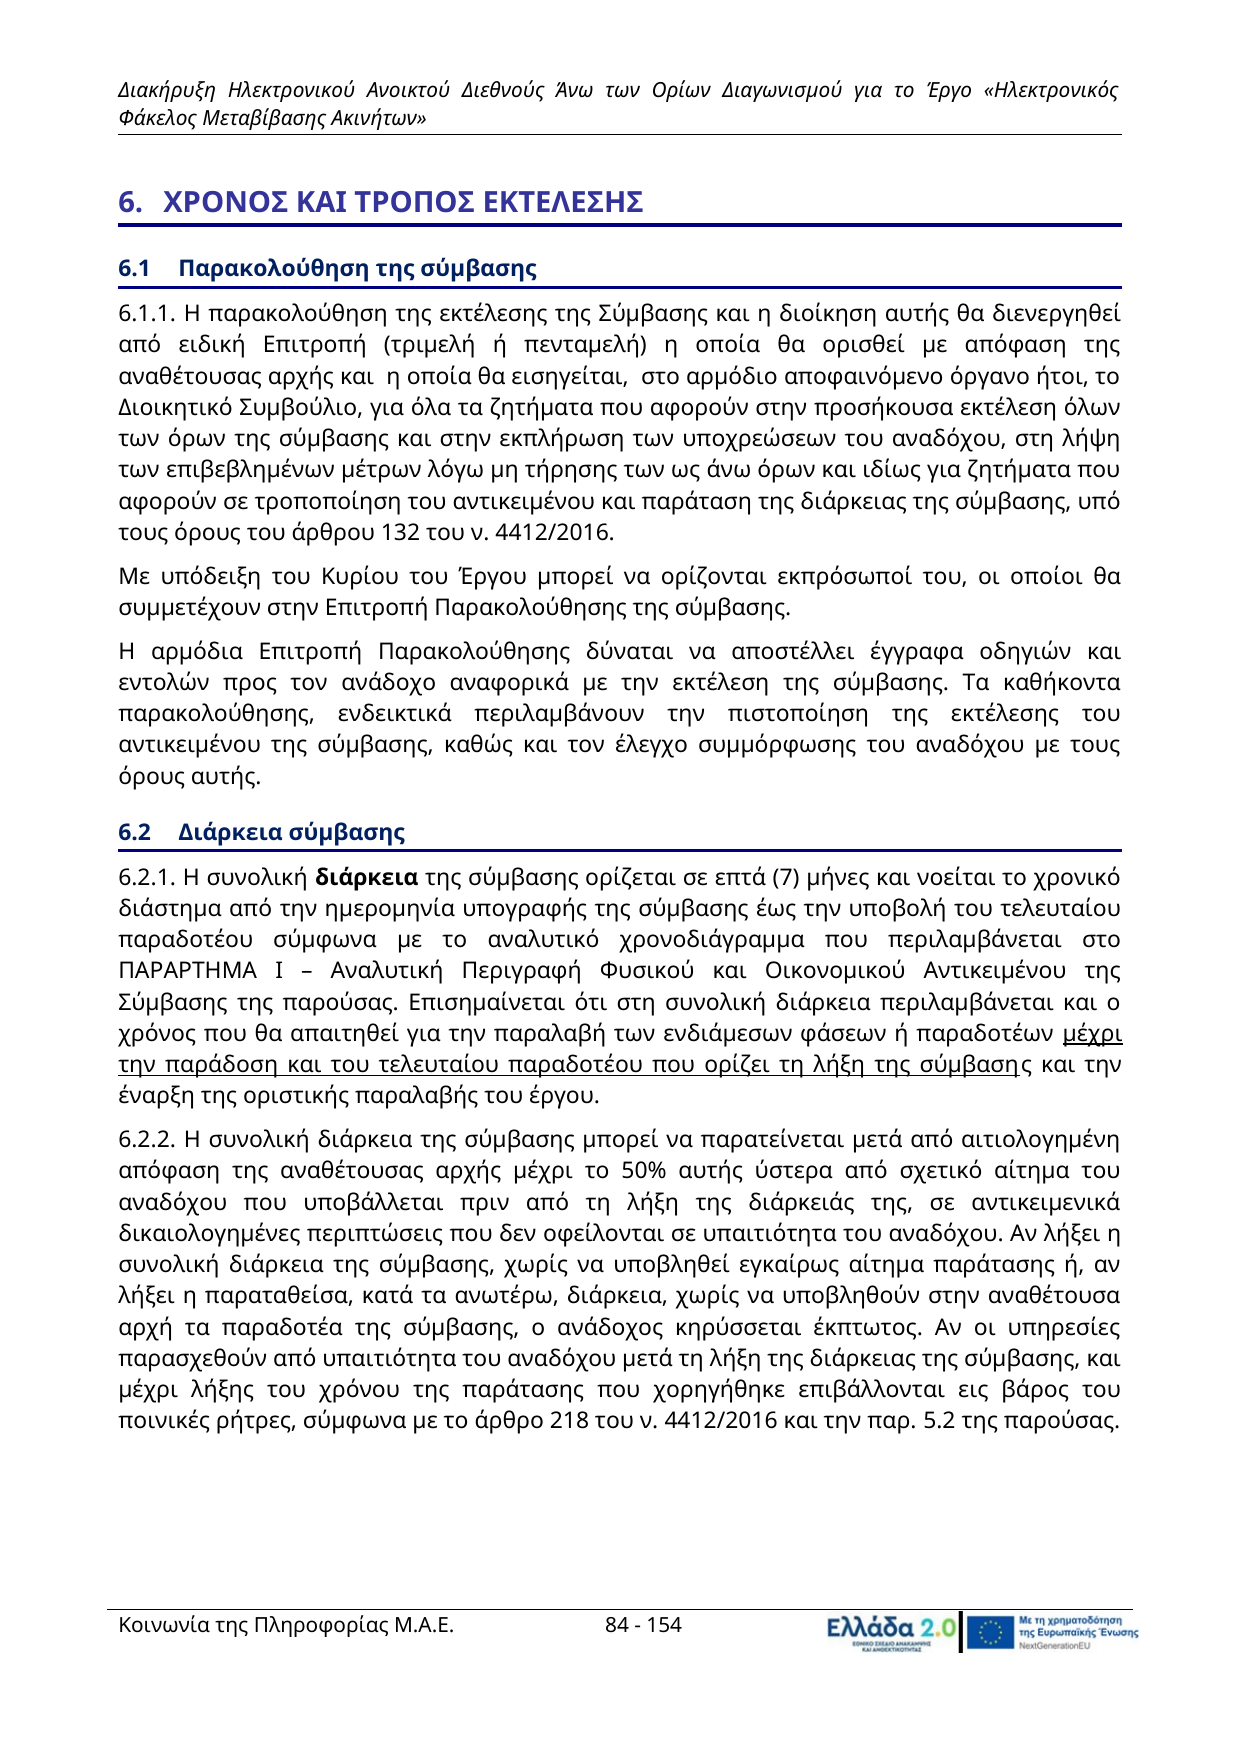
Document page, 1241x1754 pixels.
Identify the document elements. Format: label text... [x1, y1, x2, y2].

text 6.2.2. Η συνολική διάρκεια της σύμβασης μπορεί να παρατείνεται μετά από αιτιολογημένη απόφαση της αναθέτουσας αρχής μέχρι το 50% αυτής ύστερα από σχετικό αίτημα του αναδόχου που υποβάλλεται πριν από τη λήξη της διάρκειάς της, σε αντικειμενικά δικαιολογημένες περιπτώσεις που δεν οφείλονται σε υπαιτιότητα του αναδόχου. Αν λήξει η συνολική διάρκεια της σύμβασης, χωρίς να υποβληθεί εγκαίρως αίτημα παράτασης ή, αν λήξει η παραταθείσα, κατά τα ανωτέρω, διάρκεια, χωρίς να υποβληθούν στην αναθέτουσα αρχή τα παραδοτέα της σύμβασης, ο ανάδοχος κηρύσσεται έκπτωτος. Αν οι υπηρεσίες παρασχεθούν από υπαιτιότητα του αναδόχου μετά τη λήξη της διάρκειας της σύμβασης, και μέχρι λήξης του χρόνου της παράτασης που χορηγήθηκε επιβάλλονται εις βάρος του ποινικές ρήτρες, σύμφωνα με το άρθρο 218 του ν. 4412/2016 και την παρ. ‎5.2 της παρούσας. [118, 1123, 1122, 1436]
subtitle Διάρκεια σύμβασης [118, 816, 1122, 849]
text Η αρμόδια Επιτροπή Παρακολούθησης δύναται να αποστέλλει έγγραφα οδηγιών και εντολών προς τον ανάδοχο αναφορικά με την εκτέλεση της σύμβασης. Τα καθήκοντα παρακολούθησης, ενδεικτικά περιλαμβάνουν την πιστοποίηση της εκτέλεσης του αντικειμένου της σύμβασης, καθώς και τον έλεγχο συμμόρφωσης του αναδόχου με τους όρους αυτής. [118, 634, 1122, 791]
subtitle ΧΡΟΝΟΣ ΚΑΙ ΤΡΟΠΟΣ ΕΚΤΕΛΕΣΗΣ [118, 181, 1122, 223]
text 6.1.1. Η παρακολούθηση της εκτέλεσης της Σύμβασης και η διοίκηση αυτής θα διενεργηθεί από ειδική Επιτροπή (τριμελή ή πενταμελή) η οποία θα ορισθεί με απόφαση της αναθέτουσας αρχής και η οποία θα εισηγείται, στο αρμόδιο αποφαινόμενο όργανο ήτοι, το Διοικητικό Συμβούλιο, για όλα τα ζητήματα που αφορούν στην προσήκουσα εκτέλεση όλων των όρων της σύμβασης και στην εκπλήρωση των υποχρεώσεων του αναδόχου, στη λήψη των επιβεβλημένων μέτρων λόγω μη τήρησης των ως άνω όρων και ιδίως για ζητήματα που αφορούν σε τροποποίηση του αντικειμένου και παράταση της διάρκειας της σύμβασης, υπό τους όρους του άρθρου 132 του ν. 4412/2016. [118, 297, 1122, 547]
text 6.2.1. Η συνολική διάρκεια της σύμβασης ορίζεται σε επτά (7) μήνες και νοείται το χρονικό διάστημα από την ημερομηνία υπογραφής της σύμβασης έως την υποβολή του τελευταίου παραδοτέου σύμφωνα με το αναλυτικό χρονοδιάγραμμα που περιλαμβάνεται στο ΠΑΡΑΡΤΗΜΑ Ι – Αναλυτική Περιγραφή Φυσικού και Οικονομικού Αντικειμένου της Σύμβασης της παρούσας. Επισημαίνεται ότι στη συνολική διάρκεια περιλαμβάνεται και ο χρόνος που θα απαιτηθεί για την παραλαβή των ενδιάμεσων φάσεων ή παραδοτέων μέχρι την παράδοση και του τελευταίου παραδοτέου που ορίζει τη λήξη της σύμβασης και την έναρξη της οριστικής παραλαβής του έργου. [118, 861, 1122, 1111]
picture [826, 1611, 1143, 1653]
text Με υπόδειξη του Κυρίου του Έργου μπορεί να ορίζονται εκπρόσωποί του, οι οποίοι θα συμμετέχουν στην Επιτροπή Παρακολούθησης της σύμβασης. [118, 559, 1122, 622]
subtitle Παρακολούθηση της σύμβασης [118, 252, 1122, 286]
